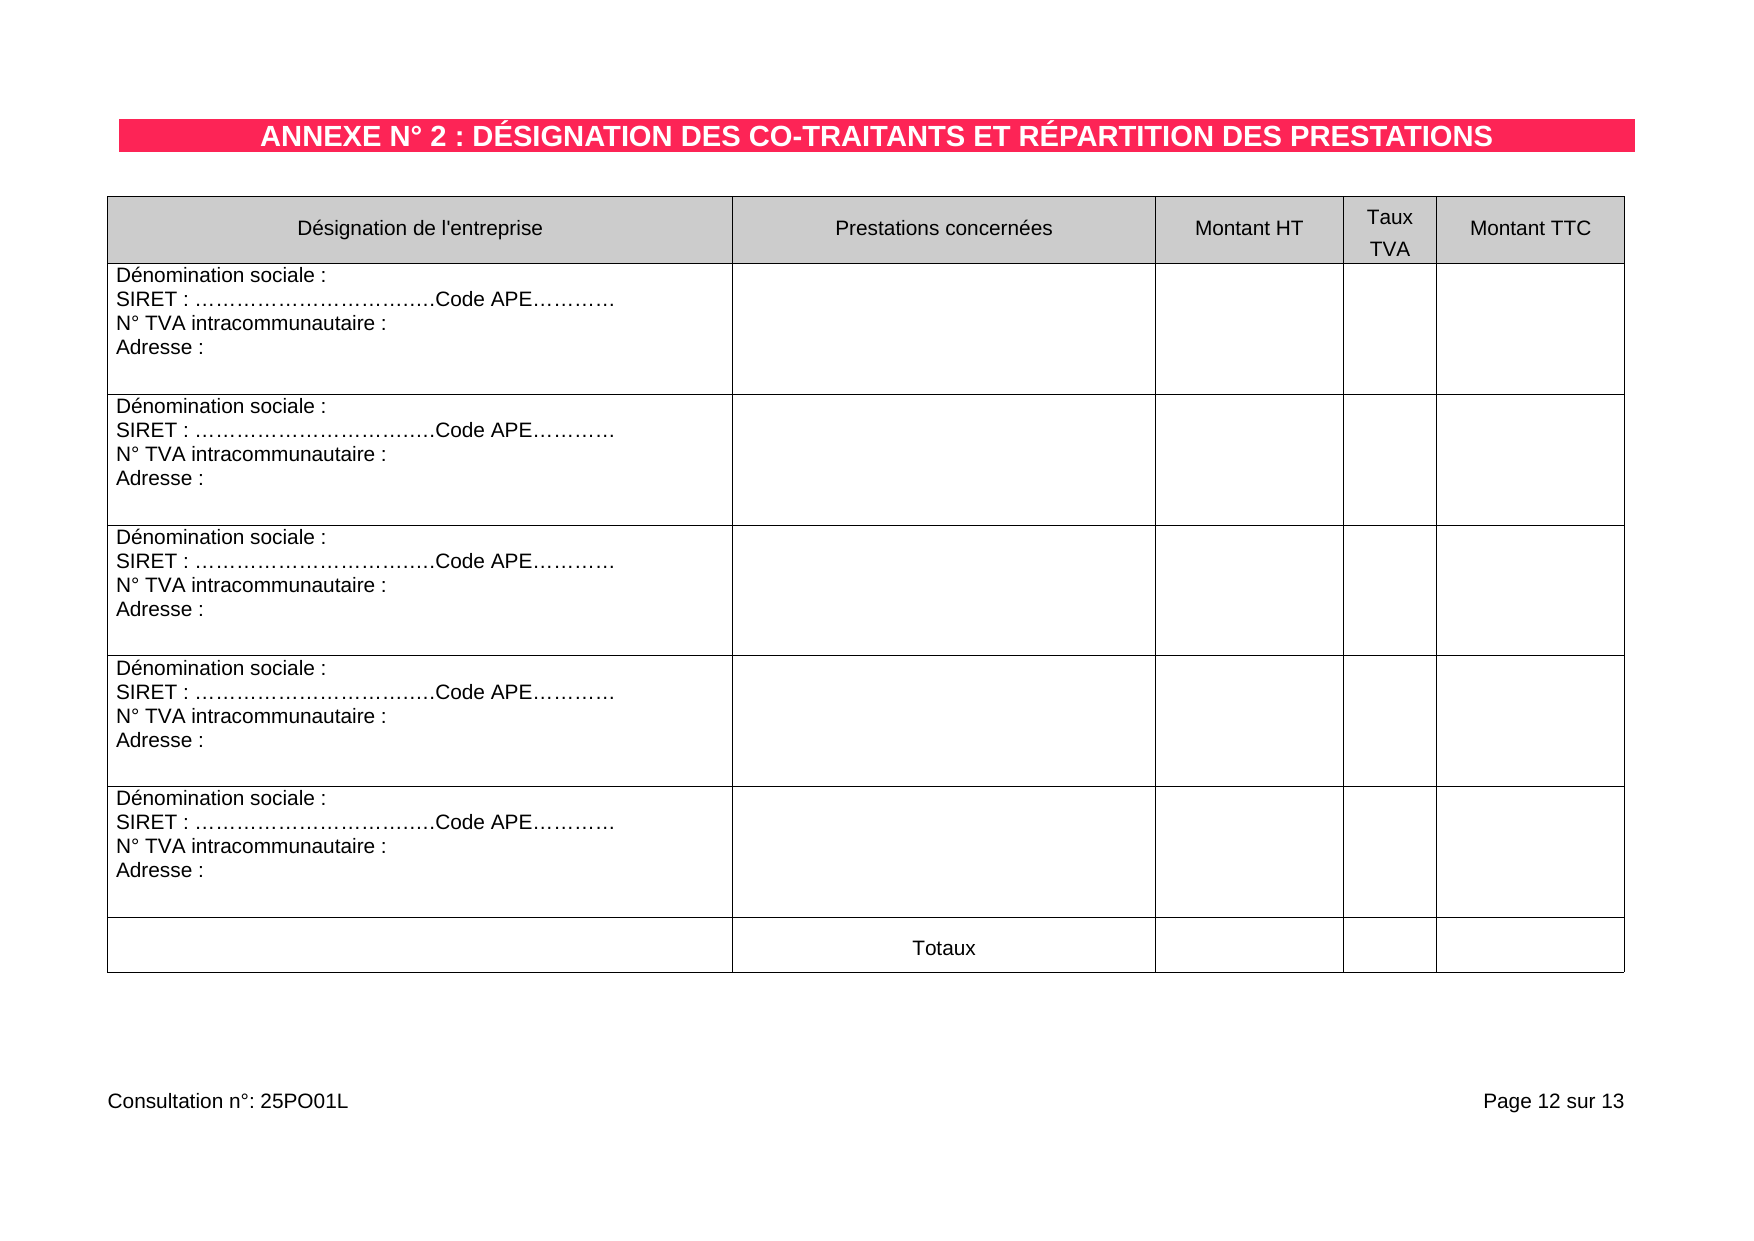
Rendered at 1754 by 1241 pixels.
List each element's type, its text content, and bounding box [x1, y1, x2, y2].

table_cell [733, 395, 1155, 525]
table_header Désignation de l'entreprise [108, 197, 732, 263]
table_cell [1344, 264, 1436, 394]
table_header Prestations concernées [733, 197, 1155, 263]
table_cell Totaux [733, 918, 1155, 972]
table_cell [108, 918, 732, 972]
table_cell [733, 656, 1155, 786]
table_cell [733, 526, 1155, 655]
table_cell [1344, 656, 1436, 786]
table_cell Dénomination sociale : SIRET : ………………………….….Code APE………… N° TVA intracommunautaire : Adresse : [108, 787, 732, 917]
table_cell [1437, 264, 1624, 394]
table_cell [1344, 395, 1436, 525]
table_cell [1156, 918, 1343, 972]
table_header Montant TTC [1437, 197, 1624, 263]
subtitle ANNEXE N° 2 : DÉSIGNATION DES CO-TRAITANTS ET RÉPARTITION DES PRESTATIONS [119, 119, 1635, 152]
table_cell [1156, 787, 1343, 917]
table_cell [1437, 395, 1624, 525]
table_cell [1156, 264, 1343, 394]
table_cell [1344, 526, 1436, 655]
table_header Montant HT [1156, 197, 1343, 263]
table_cell [1156, 395, 1343, 525]
table_header Taux TVA [1344, 197, 1436, 263]
table_cell [1344, 787, 1436, 917]
table_cell [733, 264, 1155, 394]
table_cell [1437, 526, 1624, 655]
table_cell [1437, 787, 1624, 917]
table_cell Dénomination sociale : SIRET : ………………………….….Code APE………… N° TVA intracommunautaire : Adresse : [108, 395, 732, 525]
table_cell Dénomination sociale : SIRET : ………………………….….Code APE………… N° TVA intracommunautaire : Adresse : [108, 656, 732, 786]
table_cell [1156, 656, 1343, 786]
table_cell [1437, 656, 1624, 786]
table_cell [733, 787, 1155, 917]
table_cell [1344, 918, 1436, 972]
table_cell [1437, 918, 1624, 972]
table_cell Dénomination sociale : SIRET : ………………………….….Code APE………… N° TVA intracommunautaire : Adresse : [108, 264, 732, 394]
table_cell Dénomination sociale : SIRET : ………………………….….Code APE………… N° TVA intracommunautaire : Adresse : [108, 526, 732, 655]
table_cell [1156, 526, 1343, 655]
